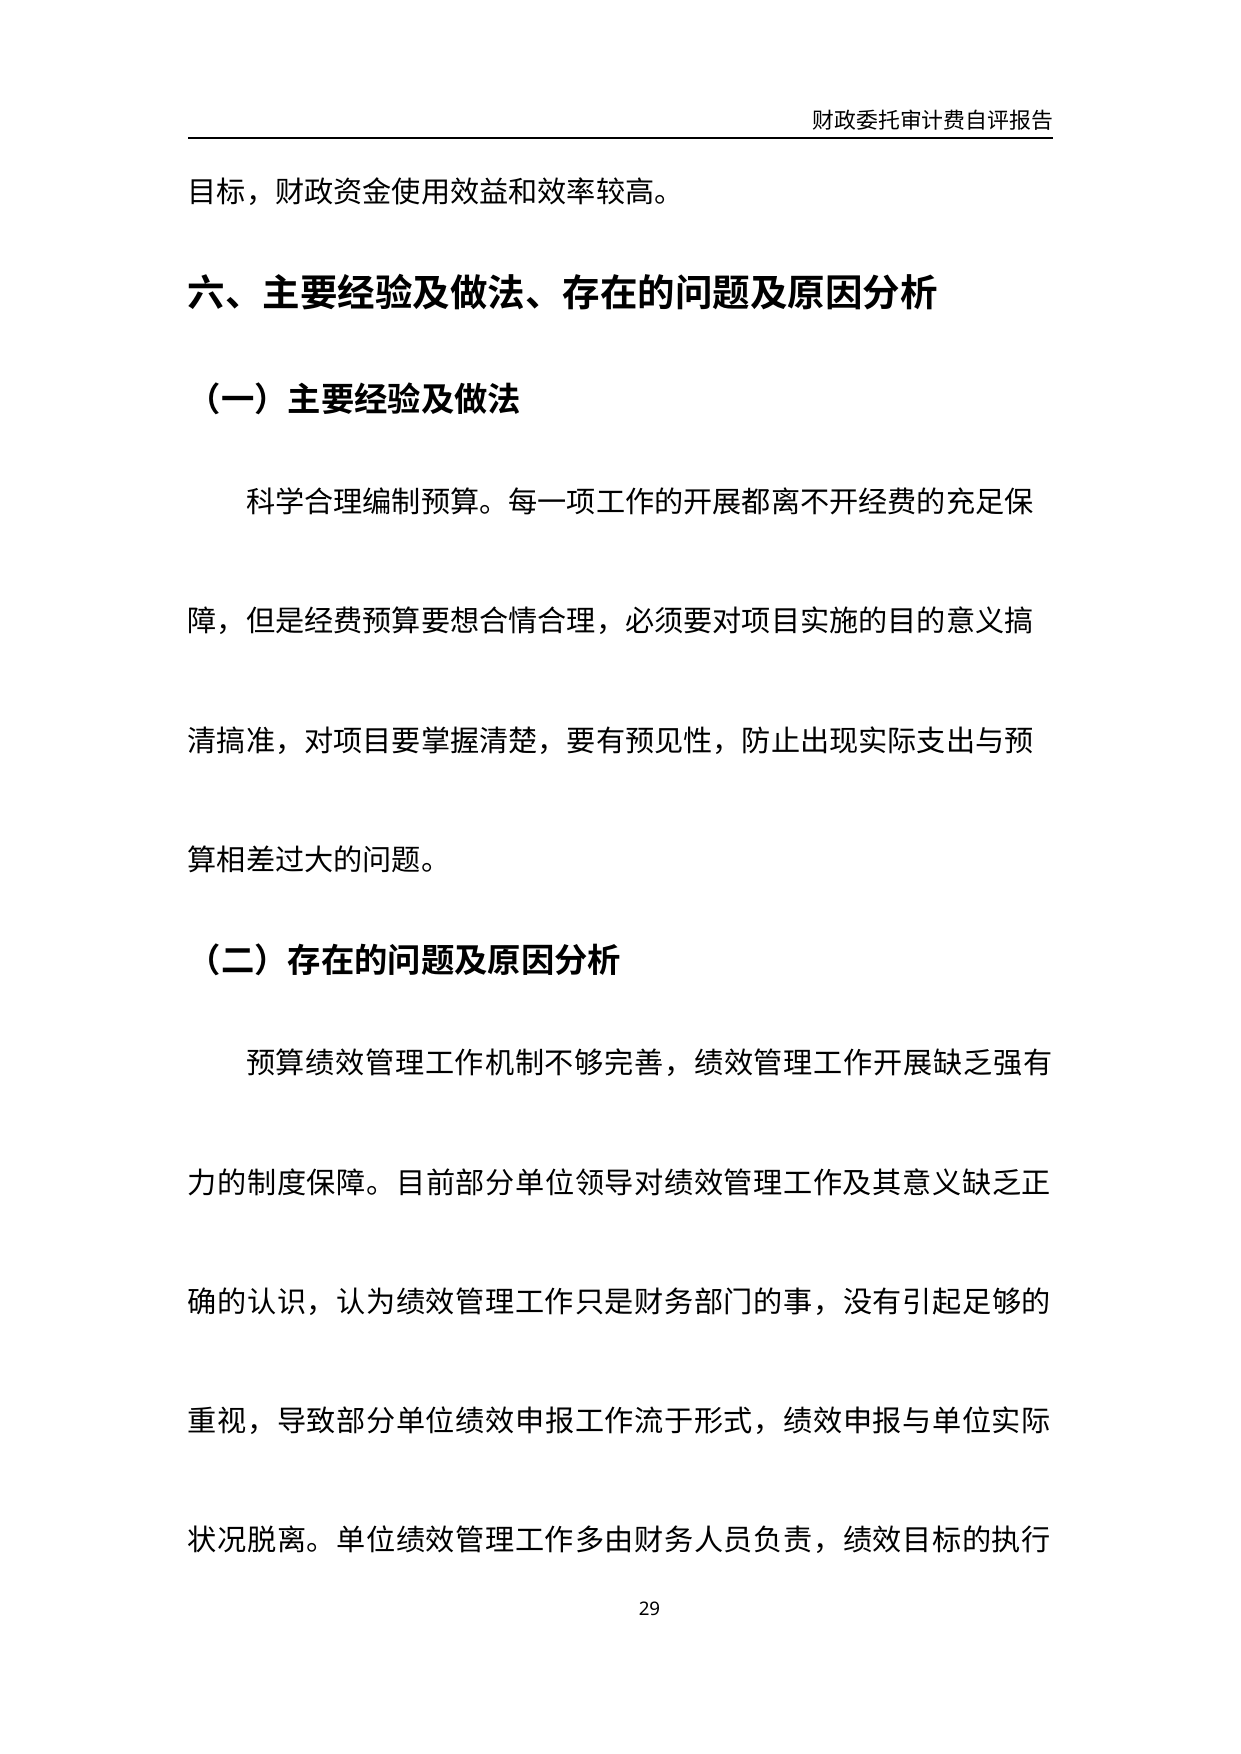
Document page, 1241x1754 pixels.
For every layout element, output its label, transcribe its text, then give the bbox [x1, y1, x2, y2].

subtitle （二）存在的问题及原因分析 [187, 918, 1053, 997]
subtitle 六、主要经验及做法、存在的问题及原因分析 [187, 251, 1053, 330]
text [187, 150, 1053, 229]
subtitle 科学合理编制预算。每一项工作的开展都离不开经费的充足保障，但是经费预算要想合情合理，必须要对项目实施的目的意义搞清搞准，对项目要掌握清楚，要有预见性，防止出现实际支出与预算相差过大的问题。 [187, 460, 1053, 897]
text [187, 1022, 1053, 1577]
subtitle （一）主要经验及做法 [187, 357, 1053, 436]
